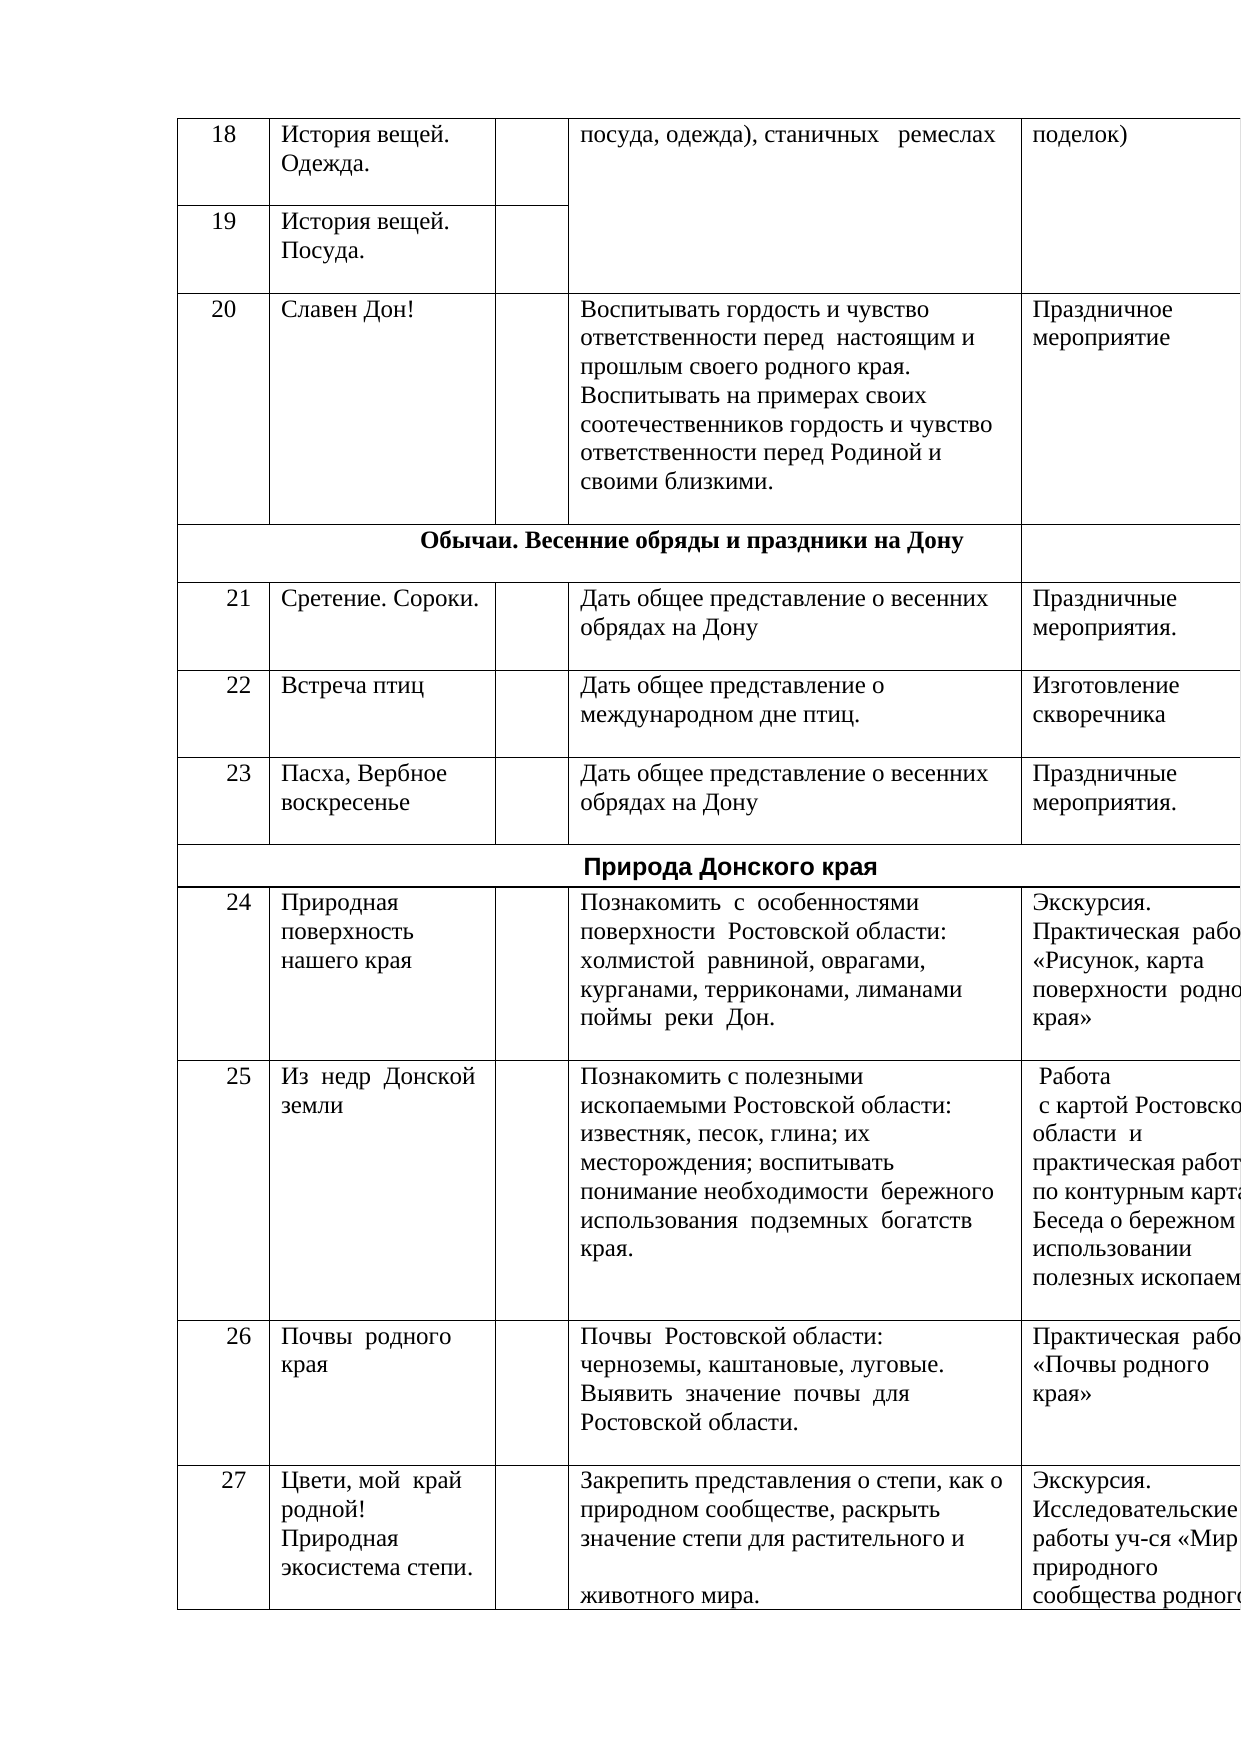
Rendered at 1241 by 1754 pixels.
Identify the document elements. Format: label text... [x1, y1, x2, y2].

table_cell Дать общее представление о весенних обрядах на Дону [569, 758, 1021, 844]
table_cell [496, 1466, 568, 1609]
table_cell 21 [178, 583, 269, 669]
table_cell История вещей. Одежда. [270, 119, 495, 205]
table_cell Воспитывать гордость и чувство ответственности перед настоящим и прошлым своего родного края. Воспитывать на примерах своих соотечественников гордость и чувство ответственности перед Родиной и своими близкими. [569, 294, 1021, 524]
table_cell [1022, 525, 1240, 582]
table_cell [1022, 1466, 1240, 1609]
table_cell Почвы родного края [270, 1321, 495, 1464]
table_cell Природная поверхность нашего края [270, 888, 495, 1060]
table_cell [496, 1321, 568, 1464]
table_cell 18 [178, 119, 269, 205]
table_cell [496, 671, 568, 757]
table_cell [496, 119, 568, 205]
table_cell 25 [178, 1061, 269, 1320]
table_cell 22 [178, 671, 269, 757]
table_cell [496, 758, 568, 844]
table_cell Познакомить с полезными ископаемыми Ростовской области: известняк, песок, глина; их месторождения; воспитывать понимание необходимости бережного использования подземных богатств края. [569, 1061, 1021, 1320]
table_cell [569, 119, 1021, 293]
table_cell 24 [178, 888, 269, 1060]
table_cell [496, 583, 568, 669]
table_cell [496, 888, 568, 1060]
table_cell Встреча птиц [270, 671, 495, 757]
table_cell 20 [178, 294, 269, 524]
table_cell Праздничное мероприятие [1022, 294, 1240, 524]
table_cell 19 [178, 206, 269, 293]
table_cell Дать общее представление о международном дне птиц. [569, 671, 1021, 757]
table_cell Работа с картой Ростовской области и практическая работа по контурным картам. Беседа о бережном использовании полезных ископаемых [1022, 1061, 1240, 1320]
table_cell 27 [178, 1466, 269, 1609]
table_cell [496, 294, 568, 524]
table_cell [496, 206, 568, 293]
table_cell Познакомить с особенностями поверхности Ростовской области: холмистой равниной, оврагами, курганами, терриконами, лиманами поймы реки Дон. [569, 888, 1021, 1060]
table_cell Дать общее представление о весенних обрядах на Дону [569, 583, 1021, 669]
table_cell Изготовление скворечника [1022, 671, 1240, 757]
table_cell Почвы Ростовской области: черноземы, каштановые, луговые. Выявить значение почвы для Ростовской области. [569, 1321, 1021, 1464]
table_cell Пасха, Вербное воскресенье [270, 758, 495, 844]
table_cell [1022, 119, 1240, 293]
table_cell Практическая работа «Почвы родного края» [1022, 1321, 1240, 1464]
table_cell Экскурсия. Практическая работа «Рисунок, карта поверхности родного края» [1022, 888, 1240, 1060]
table_cell Цвети, мой край родной! Природная экосистема степи. [270, 1466, 495, 1609]
table_cell Праздничные мероприятия. [1022, 758, 1240, 844]
table_cell 26 [178, 1321, 269, 1464]
table_cell 23 [178, 758, 269, 844]
table_cell Природа Донского края [178, 845, 1240, 886]
table_cell История вещей. Посуда. [270, 206, 495, 293]
table_cell Из недр Донской земли [270, 1061, 495, 1320]
table_cell Закрепить представления о степи, как о природном сообществе, раскрыть значение степи для растительного и животного мира. [569, 1466, 1021, 1609]
table_cell [496, 1061, 568, 1320]
table_cell Славен Дон! [270, 294, 495, 524]
table_cell Праздничные мероприятия. [1022, 583, 1240, 669]
table_cell Обычаи. Весенние обряды и праздники на Дону [178, 525, 1021, 582]
table_cell Сретение. Сороки. [270, 583, 495, 669]
